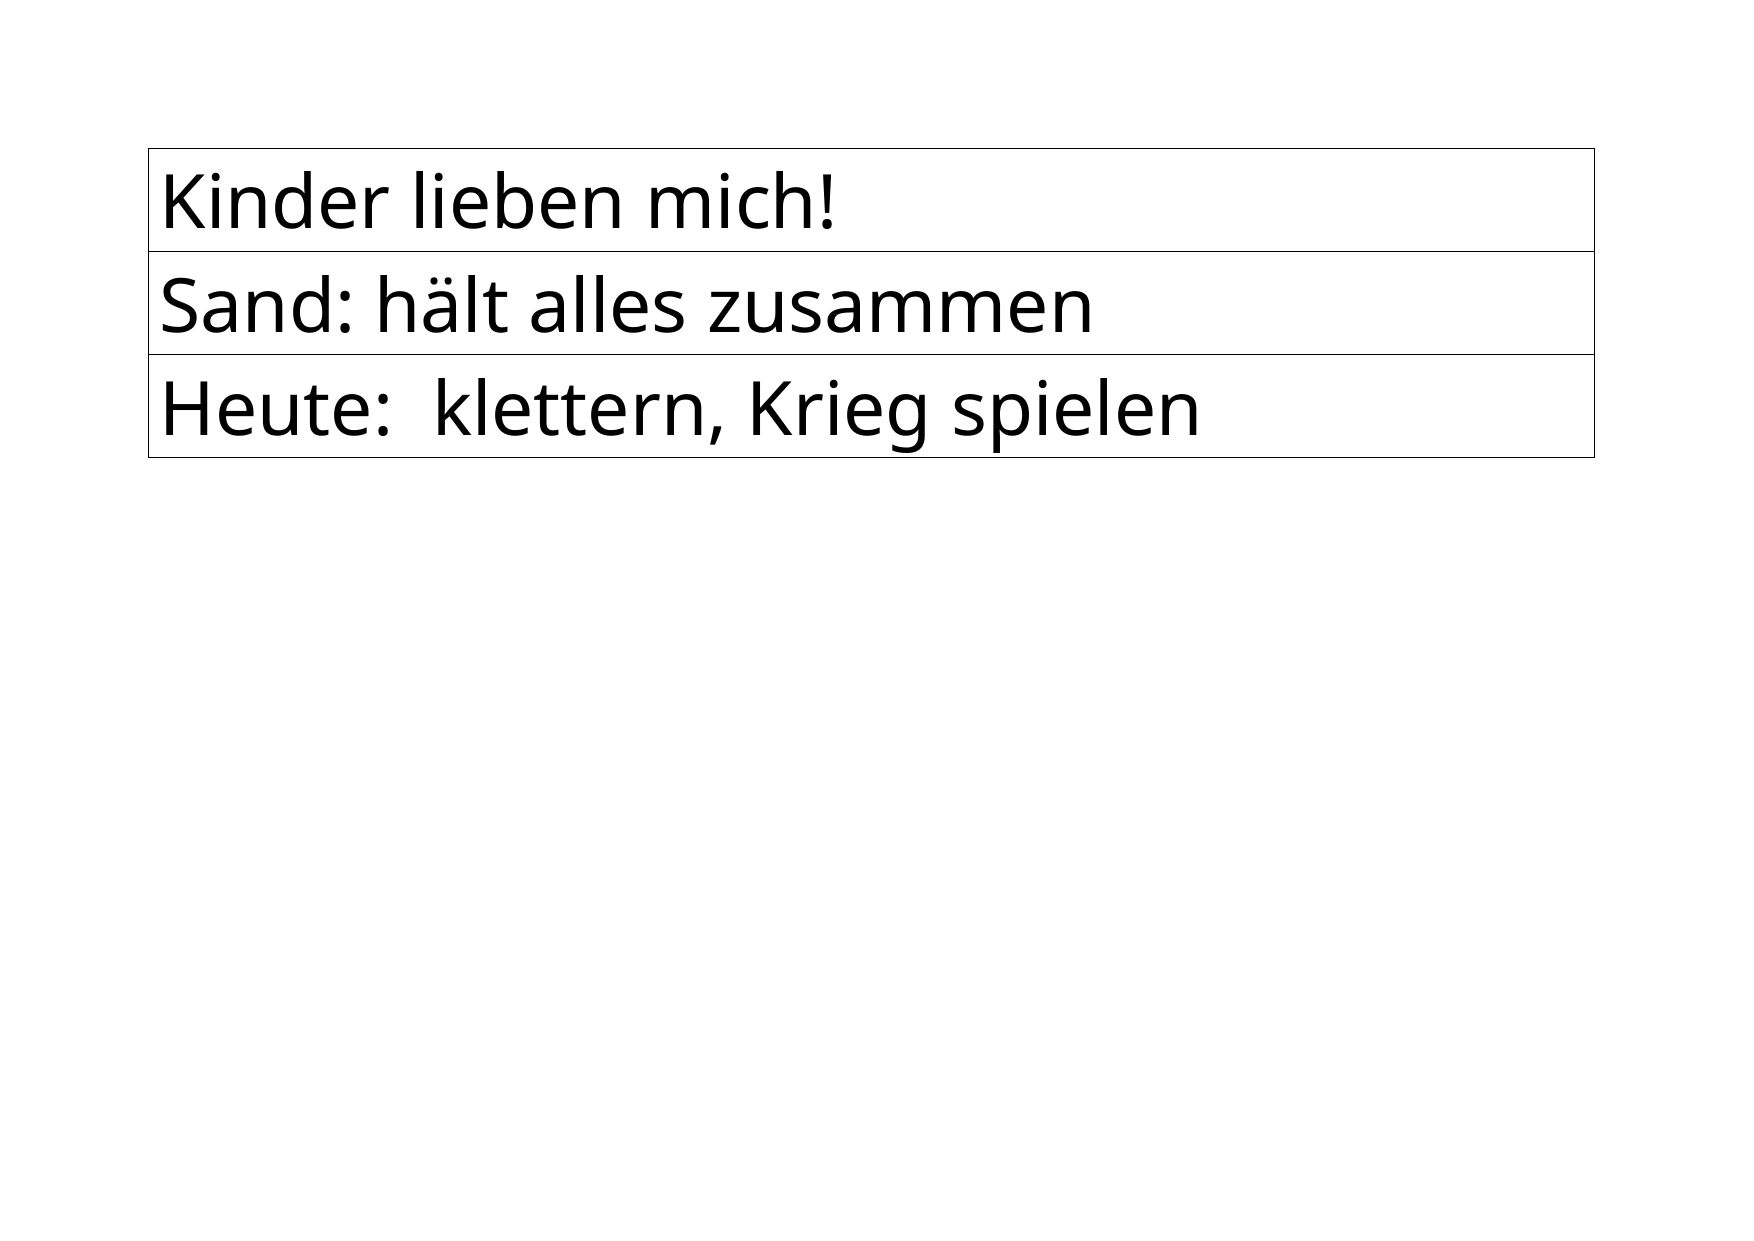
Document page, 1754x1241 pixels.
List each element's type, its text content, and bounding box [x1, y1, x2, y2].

table_cell Heute: klettern, Krieg spielen [149, 355, 1594, 457]
table_cell Kinder lieben mich! [149, 149, 1594, 251]
table_cell Sand: hält alles zusammen [149, 252, 1594, 354]
